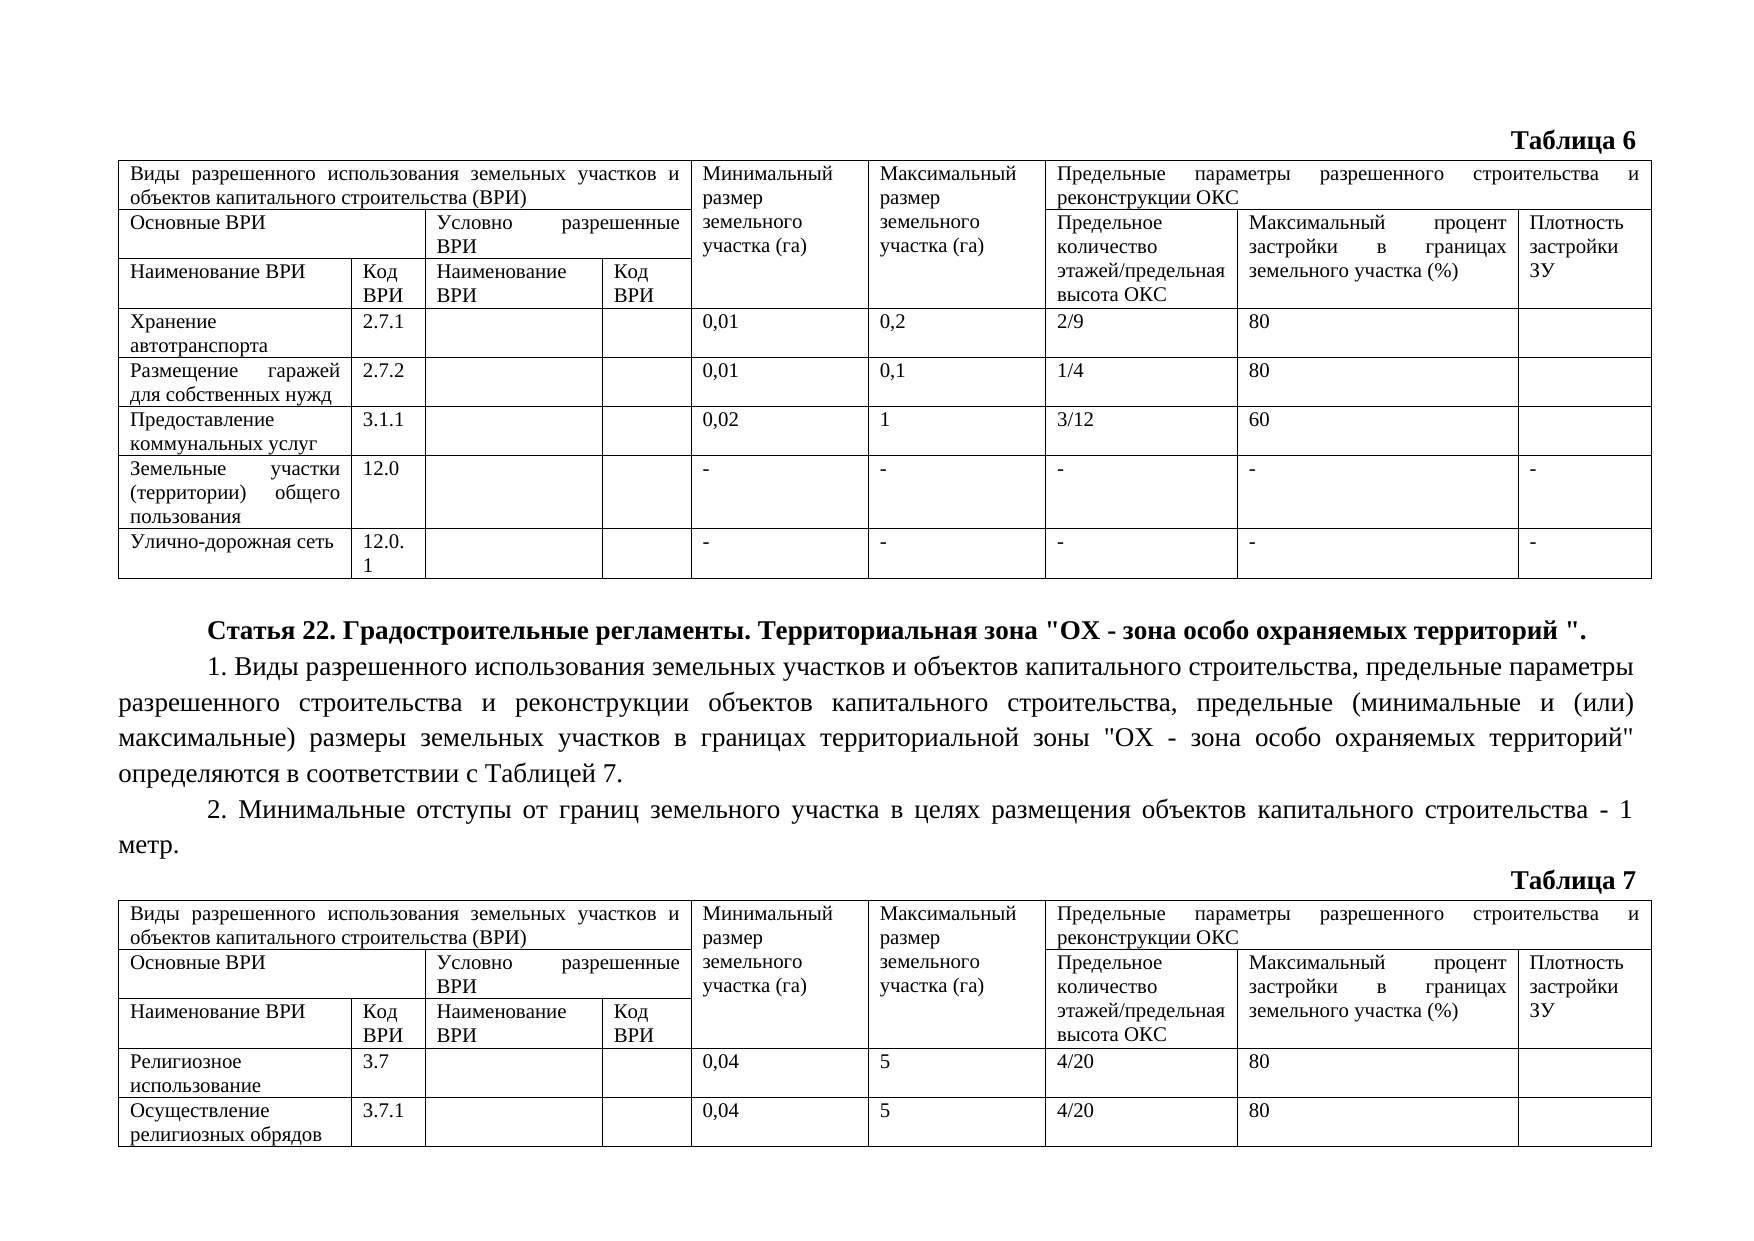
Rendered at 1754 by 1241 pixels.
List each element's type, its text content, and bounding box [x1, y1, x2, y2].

table_cell [603, 529, 691, 577]
table_cell 12.0 [352, 456, 425, 528]
table_cell Максимальный процент застройки в границах земельного участка (%) [1238, 950, 1518, 1047]
table_cell - [1046, 456, 1237, 528]
table_cell [426, 407, 602, 455]
table_cell [603, 358, 691, 406]
table_cell 5 [869, 1098, 1045, 1146]
table_cell [603, 456, 691, 528]
table_cell [426, 309, 602, 357]
table_cell Код ВРИ [352, 999, 425, 1047]
table_cell [1519, 407, 1651, 455]
table_cell Предельное количество этажей/предельная высота ОКС [1046, 210, 1237, 307]
table_cell Предельное количество этажей/предельная высота ОКС [1046, 950, 1237, 1047]
table_cell Условно разрешенные ВРИ [426, 950, 691, 998]
table_cell 1 [869, 407, 1045, 455]
table_cell [426, 1049, 602, 1097]
table_cell Код ВРИ [603, 259, 691, 307]
table_cell 0,02 [692, 407, 868, 455]
table_cell Основные ВРИ [119, 210, 425, 258]
table_cell Код ВРИ [352, 259, 425, 307]
table_cell Размещение гаражей для собственных нужд [119, 358, 351, 406]
table_cell 80 [1238, 1098, 1518, 1146]
table_cell Плотность застройки ЗУ [1519, 210, 1651, 307]
table_header Виды разрешенного использования земельных участков и объектов капитального строительства (ВРИ) [119, 161, 691, 209]
table_cell 80 [1238, 1049, 1518, 1097]
table_cell 2/9 [1046, 309, 1237, 357]
table_cell Наименование ВРИ [426, 999, 602, 1047]
list Статья 22. Градостроительные регламенты. Территориальная зона "ОХ - зона особо охраняемых территорий ". [118, 614, 1636, 645]
table_cell Религиозное использование [119, 1049, 351, 1097]
table_cell - [1046, 529, 1237, 577]
table_cell Плотность застройки ЗУ [1519, 950, 1651, 1047]
table_cell [603, 407, 691, 455]
table_cell 2.7.1 [352, 309, 425, 357]
table_cell Код ВРИ [603, 999, 691, 1047]
table_header Максимальный размер земельного участка (га) [869, 161, 1045, 307]
list Таблица 7 [118, 864, 1636, 895]
table_cell [603, 1049, 691, 1097]
table_cell Основные ВРИ [119, 950, 425, 998]
table_cell - [692, 529, 868, 577]
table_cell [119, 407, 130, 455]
table_cell [603, 309, 691, 357]
table_cell 12.0.1 [352, 529, 425, 577]
table_cell Осуществление религиозных обрядов [119, 1098, 351, 1146]
table_header Максимальный размер земельного участка (га) [869, 901, 1045, 1047]
table_cell 0,01 [692, 358, 868, 406]
table_cell 4/20 [1046, 1049, 1237, 1097]
table_header Предельные параметры разрешенного строительства и реконструкции ОКС [1046, 901, 1651, 949]
table_cell 2.7.2 [352, 358, 425, 406]
table_cell [1519, 1049, 1651, 1097]
table_cell - [869, 456, 1045, 528]
table_cell [426, 358, 602, 406]
table_cell 3.1.1 [352, 407, 425, 455]
table_cell 5 [869, 1049, 1045, 1097]
table_cell Условно разрешенные ВРИ [426, 210, 691, 258]
table_cell 0,1 [869, 358, 1045, 406]
table_cell Хранение автотранспорта [119, 309, 351, 357]
table_cell [603, 1098, 691, 1146]
table_cell - [869, 529, 1045, 577]
table_cell Наименование ВРИ [119, 259, 351, 307]
table_cell 0,04 [692, 1098, 868, 1146]
table_header Предельные параметры разрешенного строительства и реконструкции ОКС [1046, 161, 1651, 209]
table_cell [426, 1098, 602, 1146]
table_header Минимальный размер земельного участка (га) [692, 901, 868, 1047]
table_header Виды разрешенного использования земельных участков и объектов капитального строительства (ВРИ) [119, 901, 691, 949]
table_cell [1519, 1098, 1651, 1146]
table_cell 0,04 [692, 1049, 868, 1097]
table_cell 3/12 [1046, 407, 1237, 455]
table_cell - [692, 456, 868, 528]
table_cell 4/20 [1046, 1098, 1237, 1146]
list 1. Виды разрешенного использования земельных участков и объектов капитального строительства, предельные параметры разрешенного строительства и реконструкции объектов капитального строительства, предельные (минимальные и (или) максимальные) размеры земельных участков в границах территориальной зоны "ОХ - зона особо охраняемых территорий" определяются в соответствии с Таблицей 7. [118, 650, 1636, 788]
table_cell [426, 529, 602, 577]
table_cell 0,2 [869, 309, 1045, 357]
table_cell [1519, 309, 1651, 357]
list Таблица 6 [118, 124, 1636, 155]
table_cell Максимальный процент застройки в границах земельного участка (%) [1238, 210, 1518, 307]
table_cell 3.7.1 [352, 1098, 425, 1146]
table_cell 60 [1238, 407, 1518, 455]
table_cell - [1238, 456, 1518, 528]
table_cell 80 [1238, 309, 1518, 357]
table_cell Наименование ВРИ [426, 259, 602, 307]
table_cell 3.7 [352, 1049, 425, 1097]
list 2. Минимальные отступы от границ земельного участка в целях размещения объектов капитального строительства - 1 метр. [118, 793, 1636, 860]
table_cell Наименование ВРИ [119, 999, 351, 1047]
table_cell Улично-дорожная сеть [119, 529, 351, 577]
table_cell 80 [1238, 358, 1518, 406]
table_header Минимальный размер земельного участка (га) [692, 161, 868, 307]
table_cell - [1238, 529, 1518, 577]
table_cell 1/4 [1046, 358, 1237, 406]
table_cell [1519, 358, 1651, 406]
table_cell - [1519, 529, 1651, 577]
table_cell Земельные участки (территории) общего пользования [119, 456, 351, 528]
table_cell - [1519, 456, 1651, 528]
table_cell 0,01 [692, 309, 868, 357]
table_cell [426, 456, 602, 528]
table_cell Предоставление коммунальных услуг [274, 407, 351, 455]
